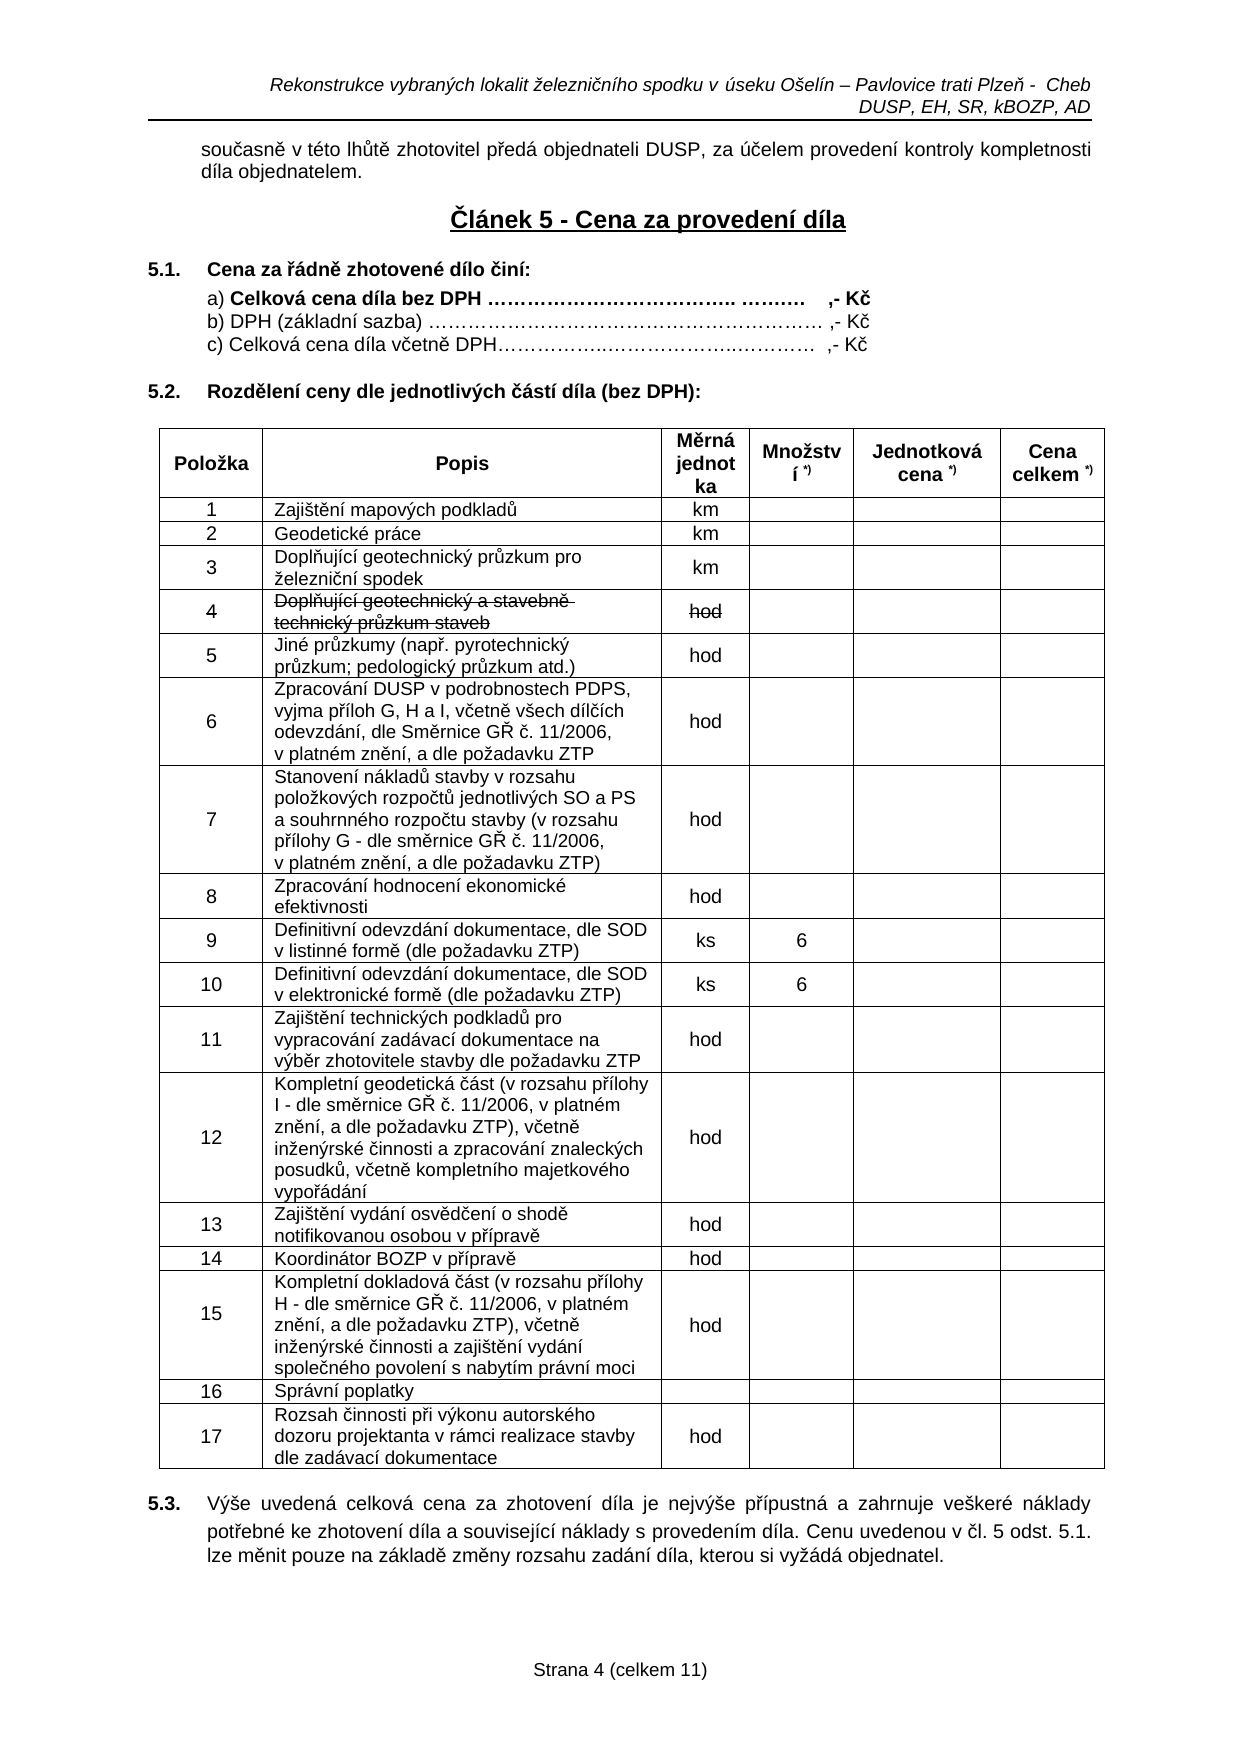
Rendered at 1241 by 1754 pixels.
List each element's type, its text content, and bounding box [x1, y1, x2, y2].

table_cell [1001, 678, 1104, 764]
table_cell km [662, 522, 749, 545]
table_cell hod [662, 1404, 749, 1468]
table_cell [1001, 1380, 1104, 1402]
table_cell km [662, 498, 749, 521]
table_cell [854, 1380, 1000, 1402]
table_cell [1001, 590, 1104, 633]
text 5.3. Výše uvedená celková cena za zhotovení díla je nejvýše přípustná a zahrnuje veškeré náklady potřebné ke zhotovení díla a související náklady s provedením díla. Cenu uvedenou v čl. 5 odst. 5.1. lze měnit pouze na základě změny rozsahu zadání díla, kterou si vyžádá objednatel. [148, 1492, 1092, 1566]
table_cell [750, 1404, 853, 1468]
table_cell 11 [160, 1007, 262, 1072]
table_cell [854, 634, 1000, 677]
table_cell [1001, 963, 1104, 1006]
table_cell hod [662, 766, 749, 873]
table_header Množství *) [750, 429, 853, 497]
table_cell hod [662, 1247, 749, 1270]
table_cell [854, 522, 1000, 545]
table_cell [854, 678, 1000, 764]
table_cell [750, 1380, 853, 1402]
table_cell 17 [160, 1404, 262, 1468]
table_cell Jiné průzkumy (např. pyrotechnický průzkum; pedologický průzkum atd.) [263, 634, 661, 677]
table_cell Stanovení nákladů stavby v rozsahu položkových rozpočtů jednotlivých SO a PS a souhrnného rozpočtu stavby (v rozsahu přílohy G - dle směrnice GŘ č. 11/2006, v platném znění, a dle požadavku ZTP) [263, 766, 661, 873]
table_cell Kompletní geodetická část (v rozsahu přílohy I - dle směrnice GŘ č. 11/2006, v platném znění, a dle požadavku ZTP), včetně inženýrské činnosti a zpracování znaleckých posudků, včetně kompletního majetkového vypořádání [263, 1073, 661, 1202]
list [148, 137, 1092, 183]
table_cell 15 [160, 1271, 262, 1379]
table_cell [1001, 546, 1104, 589]
table_cell 1 [160, 498, 262, 521]
table_cell Zajištění vydání osvědčení o shodě notifikovanou osobou v přípravě [263, 1203, 661, 1246]
table_cell 9 [160, 919, 262, 962]
table_cell [854, 546, 1000, 589]
table_cell hod [662, 678, 749, 764]
table_cell 8 [160, 874, 262, 917]
table_cell [1001, 1073, 1104, 1202]
text 5.2. Rozdělení ceny dle jednotlivých částí díla (bez DPH): [148, 380, 1092, 403]
table_cell [854, 1007, 1000, 1072]
table_cell [1001, 498, 1104, 521]
text c) Celková cena díla včetně DPH……………..………………..………… ,- Kč [148, 333, 1092, 355]
table_cell Zpracování DUSP v podrobnostech PDPS, vyjma příloh G, H a I, včetně všech dílčích odevzdání, dle Směrnice GŘ č. 11/2006, v platném znění, a dle požadavku ZTP [263, 678, 661, 764]
table_cell 14 [160, 1247, 262, 1270]
table_cell [750, 766, 853, 873]
table_cell Kompletní dokladová část (v rozsahu přílohy H - dle směrnice GŘ č. 11/2006, v platném znění, a dle požadavku ZTP), včetně inženýrské činnosti a zajištění vydání společného povolení s nabytím právní moci [263, 1271, 661, 1379]
table_cell [1001, 1247, 1104, 1270]
table_cell 12 [160, 1073, 262, 1202]
table_cell [1001, 1007, 1104, 1072]
table_cell ks [662, 919, 749, 962]
table_cell [854, 1073, 1000, 1202]
table_cell [1001, 1404, 1104, 1468]
table_cell [750, 634, 853, 677]
table_cell [854, 766, 1000, 873]
table_cell [750, 874, 853, 917]
table_cell [854, 1404, 1000, 1468]
table_cell [854, 963, 1000, 1006]
table_cell [662, 1380, 749, 1402]
table_cell [1001, 1203, 1104, 1246]
table_header Položka [160, 429, 262, 497]
table_cell [1001, 522, 1104, 545]
table_header Jednotková cena *) [854, 429, 1000, 497]
table_cell hod [662, 1203, 749, 1246]
table_cell [750, 1073, 853, 1202]
table_cell Zajištění mapových podkladů [263, 498, 661, 521]
subtitle Článek 5 - Cena za provedení díla [204, 206, 1092, 234]
table_cell hod [662, 1073, 749, 1202]
table_header Měrná jednotka [662, 429, 749, 497]
table_cell ks [662, 963, 749, 1006]
table_cell hod [662, 1007, 749, 1072]
table_cell Rozsah činnosti při výkonu autorského dozoru projektanta v rámci realizace stavby dle zadávací dokumentace [263, 1404, 661, 1468]
text a) Celková cena díla bez DPH ……………………………….. …….… ,- Kč [207, 287, 1092, 310]
table_cell [854, 919, 1000, 962]
table_cell Zpracování hodnocení ekonomické efektivnosti [263, 874, 661, 917]
table_cell 3 [160, 546, 262, 589]
table_cell Doplňující geotechnický průzkum pro železniční spodek [263, 546, 661, 589]
text 5.1. Cena za řádně zhotovené dílo činí: [148, 258, 1092, 281]
table_cell Koordinátor BOZP v přípravě [263, 1247, 661, 1270]
table_cell [750, 678, 853, 764]
table_cell [854, 1247, 1000, 1270]
table_cell [750, 522, 853, 545]
table_cell 4 [160, 590, 262, 633]
table_cell hod [662, 590, 749, 633]
table_cell km [662, 546, 749, 589]
table_cell [854, 1203, 1000, 1246]
table_cell [750, 590, 853, 633]
table_cell [750, 546, 853, 589]
table_cell [750, 1271, 853, 1379]
table_cell 10 [160, 963, 262, 1006]
table_header Popis [263, 429, 661, 497]
table_cell [854, 498, 1000, 521]
table_cell hod [662, 874, 749, 917]
table_cell Správní poplatky [263, 1380, 661, 1402]
table_cell [854, 874, 1000, 917]
table_header Cena celkem *) [1001, 429, 1104, 497]
table_cell Zajištění technických podkladů pro vypracování zadávací dokumentace na výběr zhotovitele stavby dle požadavku ZTP [263, 1007, 661, 1072]
table_cell [1001, 919, 1104, 962]
table_cell Geodetické práce [263, 522, 661, 545]
table_cell [750, 1203, 853, 1246]
table_cell Definitivní odevzdání dokumentace, dle SOD v elektronické formě (dle požadavku ZTP) [263, 963, 661, 1006]
table_cell hod [662, 1271, 749, 1379]
table_cell 6 [160, 678, 262, 764]
table_cell [750, 1007, 853, 1072]
table_cell [854, 1271, 1000, 1379]
table_cell [854, 590, 1000, 633]
table_cell 5 [160, 634, 262, 677]
table_cell 16 [160, 1380, 262, 1402]
table_cell [750, 1247, 853, 1270]
table_cell 2 [160, 522, 262, 545]
table_cell [1001, 766, 1104, 873]
table_cell Definitivní odevzdání dokumentace, dle SOD v listinné formě (dle požadavku ZTP) [263, 919, 661, 962]
text b) DPH (základní sazba) …………………………………………………… ,- Kč [148, 310, 1092, 333]
table_cell 6 [750, 919, 853, 962]
table_cell hod [662, 634, 749, 677]
table_cell 13 [160, 1203, 262, 1246]
table_cell [1001, 634, 1104, 677]
table_cell 6 [750, 963, 853, 1006]
table_cell 7 [160, 766, 262, 873]
table_cell [1001, 874, 1104, 917]
table_cell [750, 498, 853, 521]
table_cell Doplňující geotechnický a stavebně technický průzkum staveb [263, 590, 661, 633]
table_cell [1001, 1271, 1104, 1379]
